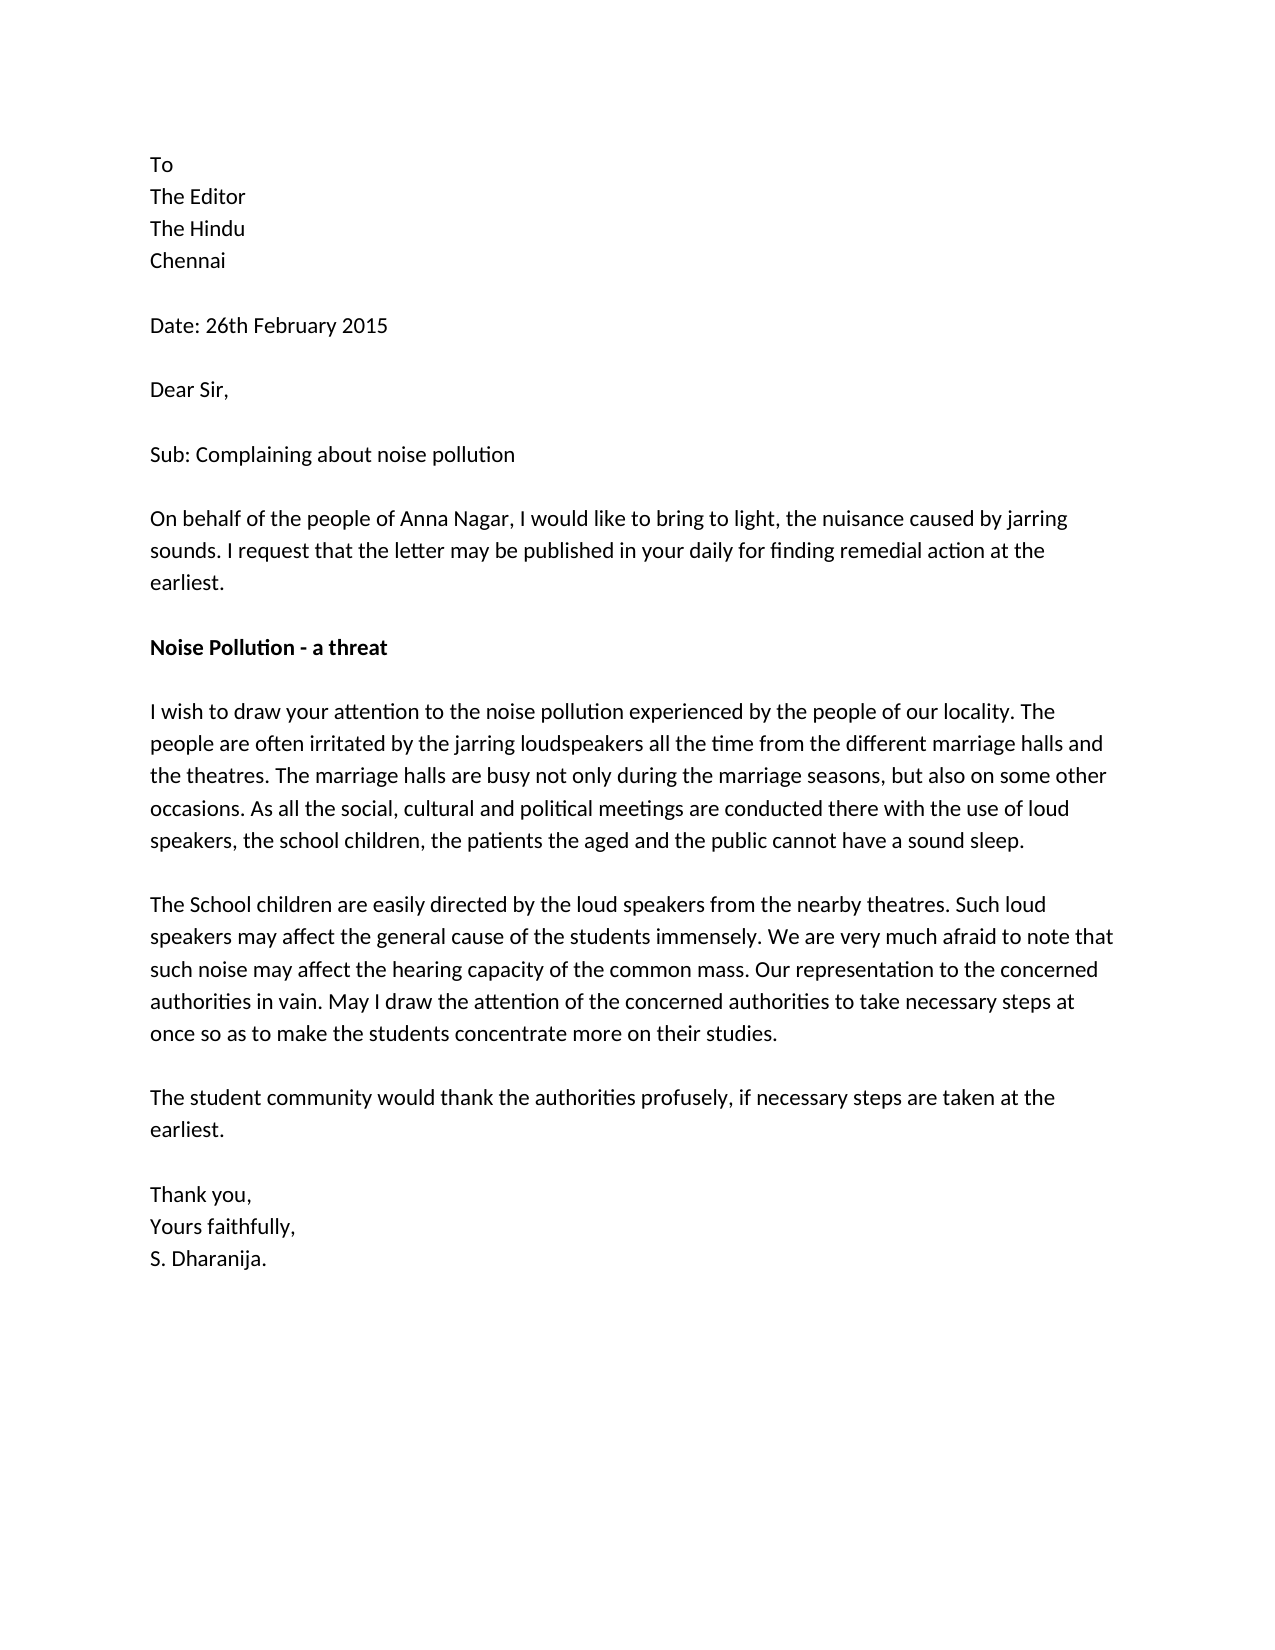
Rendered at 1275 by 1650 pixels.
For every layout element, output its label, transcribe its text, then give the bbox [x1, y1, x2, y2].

text To The Editor The Hindu Chennai Date: 26th February 2015 Dear Sir, Sub: Complaining about noise pollution On behalf of the people of Anna Nagar, I would like to bring to light, the nuisance caused by jarring sounds. I request that the letter may be published in your daily for finding remedial action at the earliest. Noise Pollution - a threat I wish to draw your attention to the noise pollution experienced by the people of our locality. The people are often irritated by the jarring loudspeakers all the time from the different marriage halls and the theatres. The marriage halls are busy not only during the marriage seasons, but also on some other occasions. As all the social, cultural and political meetings are conducted there with the use of loud speakers, the school children, the patients the aged and the public cannot have a sound sleep. The School children are easily directed by the loud speakers from the nearby theatres. Such loud speakers may affect the general cause of the students immensely. We are very much afraid to note that such noise may affect the hearing capacity of the common mass. Our representation to the concerned authorities in vain. May I draw the attention of the concerned authorities to take necessary steps at once so as to make the students concentrate more on their studies. The student community would thank the authorities profusely, if necessary steps are taken at the earliest. Thank you, Yours faithfully, S. Dharanija. [150, 150, 1125, 1272]
